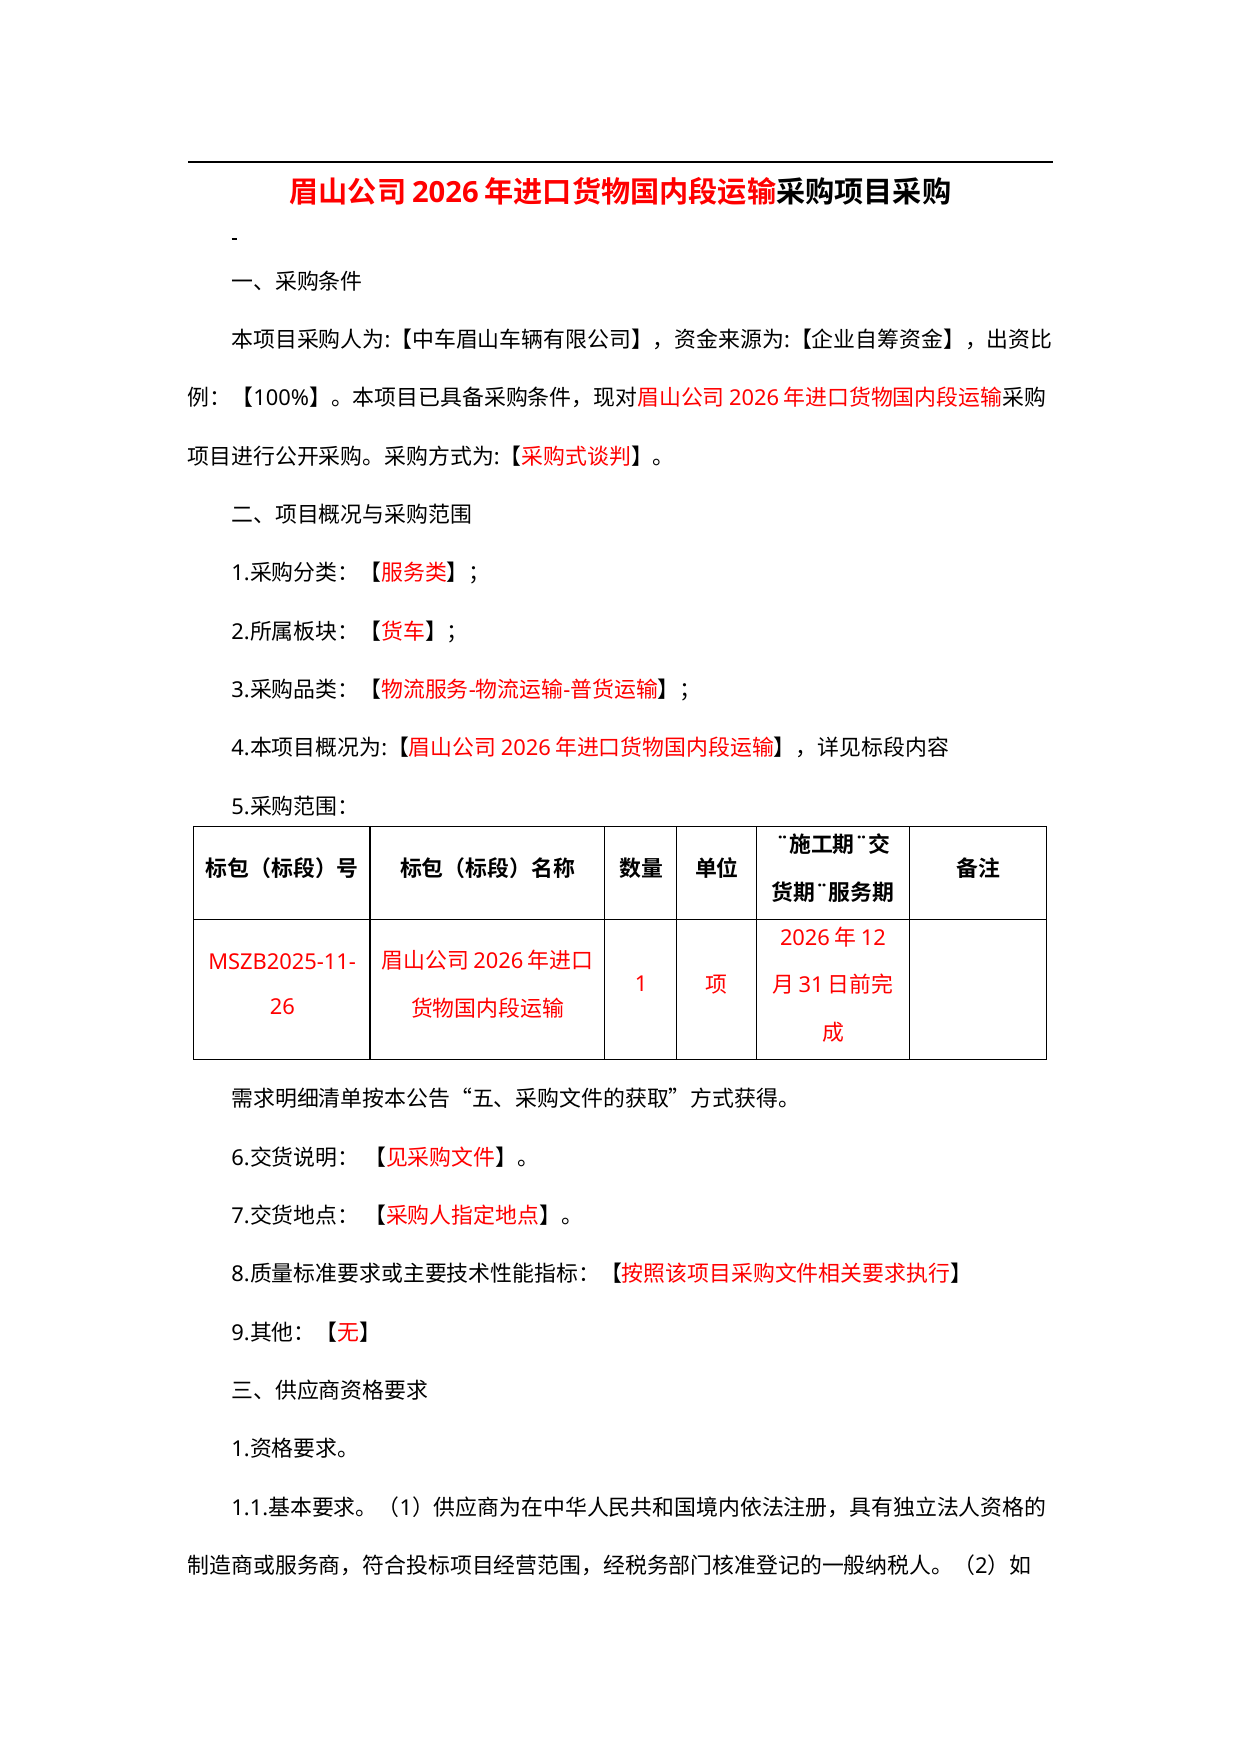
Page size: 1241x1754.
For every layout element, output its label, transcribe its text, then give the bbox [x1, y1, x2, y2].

table_header 标包（标段）号 [194, 827, 369, 919]
table_cell 眉山公司2026年进口货物国内段运输 [371, 920, 604, 1059]
table_header 单位 [677, 827, 756, 919]
text 眉山公司2026年进口货物国内段运输采购项目采购 [187, 162, 1053, 212]
text 2.所属板块：【货车】； [187, 592, 1053, 651]
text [187, 1468, 1053, 1585]
table_cell 项 [677, 920, 756, 1059]
text 二、项目概况与采购范围 [187, 476, 1053, 534]
text 9.其他：【无】 [187, 1293, 1053, 1352]
text 1.资格要求。 [187, 1410, 1053, 1468]
table_header 数量 [605, 827, 676, 919]
text 一、采购条件 [187, 242, 1053, 301]
text 本项目采购人为:【中车眉山车辆有限公司】，资金来源为:【企业自筹资金】，出资比例：【100%】。本项目已具备采购条件，现对眉山公司2026年进口货物国内段运输采购项目进行公开采购。采购方式为:【采购式谈判】。 [187, 301, 1053, 476]
text 8.质量标准要求或主要技术性能指标：【按照该项目采购文件相关要求执行】 [187, 1235, 1053, 1293]
text 3.采购品类：【物流服务-物流运输-普货运输】； [187, 651, 1053, 709]
text 6.交货说明： 【见采购文件】。 [187, 1118, 1053, 1177]
table_header 备注 [910, 827, 1046, 919]
text 7.交货地点： 【采购人指定地点】。 [187, 1177, 1053, 1235]
text 需求明细清单按本公告“五、采购文件的获取”方式获得。 [187, 1060, 1053, 1118]
table_cell [910, 920, 1046, 1059]
table_header 标包（标段）名称 [371, 827, 604, 919]
table_cell MSZB2025-11-26 [194, 920, 369, 1059]
table_cell 2026年12月31日前完成 [757, 920, 909, 1059]
text 1.采购分类：【服务类】； [187, 534, 1053, 592]
text 4.本项目概况为:【眉山公司2026年进口货物国内段运输】，详见标段内容 [187, 709, 1053, 767]
text 三、供应商资格要求 [187, 1352, 1053, 1410]
text 5.采购范围： [187, 767, 1053, 826]
table_cell 1 [605, 920, 676, 1059]
table_header ¨施工期¨交货期¨服务期 [757, 827, 909, 919]
